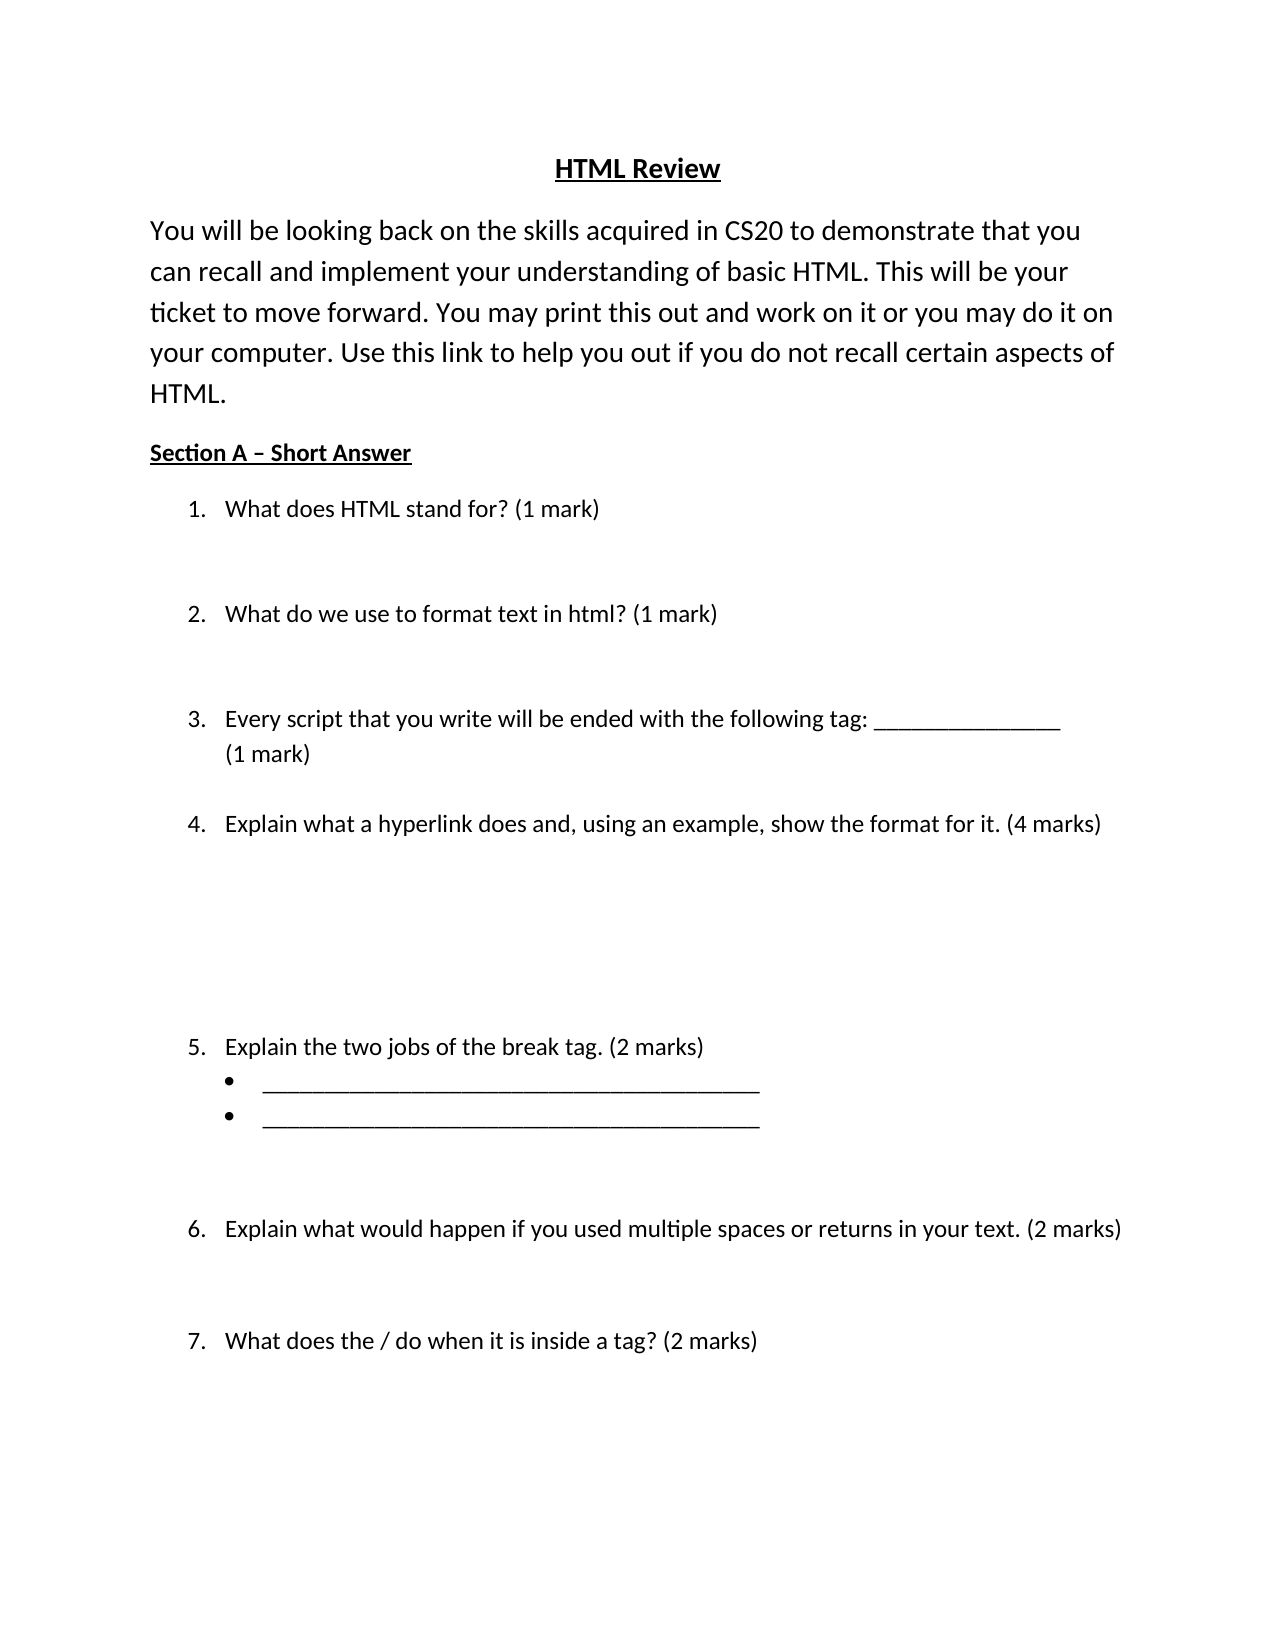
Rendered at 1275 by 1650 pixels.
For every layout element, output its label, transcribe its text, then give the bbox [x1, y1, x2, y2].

text HTML Review [150, 150, 1125, 186]
list Every script that you write will be ended with the following tag: _______________ [187, 703, 1125, 734]
list What does HTML stand for? (1 mark) [187, 493, 1125, 524]
list Explain what would happen if you used multiple spaces or returns in your text. (2 marks) [187, 1213, 1125, 1244]
list ________________________________________ [225, 1101, 1125, 1132]
text Section A – Short Answer [150, 437, 1125, 468]
list ________________________________________ [225, 1066, 1125, 1097]
text You will be looking back on the skills acquired in CS20 to demonstrate that you can recall and implement your understanding of basic HTML. This will be your ticket to move forward. You may print this out and work on it or you may do it on your computer. Use this link to help you out if you do not recall certain aspects of HTML. [150, 212, 1125, 411]
list (1 mark) [225, 738, 1125, 769]
list What does the / do when it is inside a tag? (2 marks) [187, 1325, 1125, 1355]
list What do we use to format text in html? (1 mark) [187, 598, 1125, 629]
list Explain what a hyperlink does and, using an example, show the format for it. (4 marks) [187, 808, 1125, 839]
list Explain the two jobs of the break tag. (2 marks) [187, 1031, 1125, 1062]
